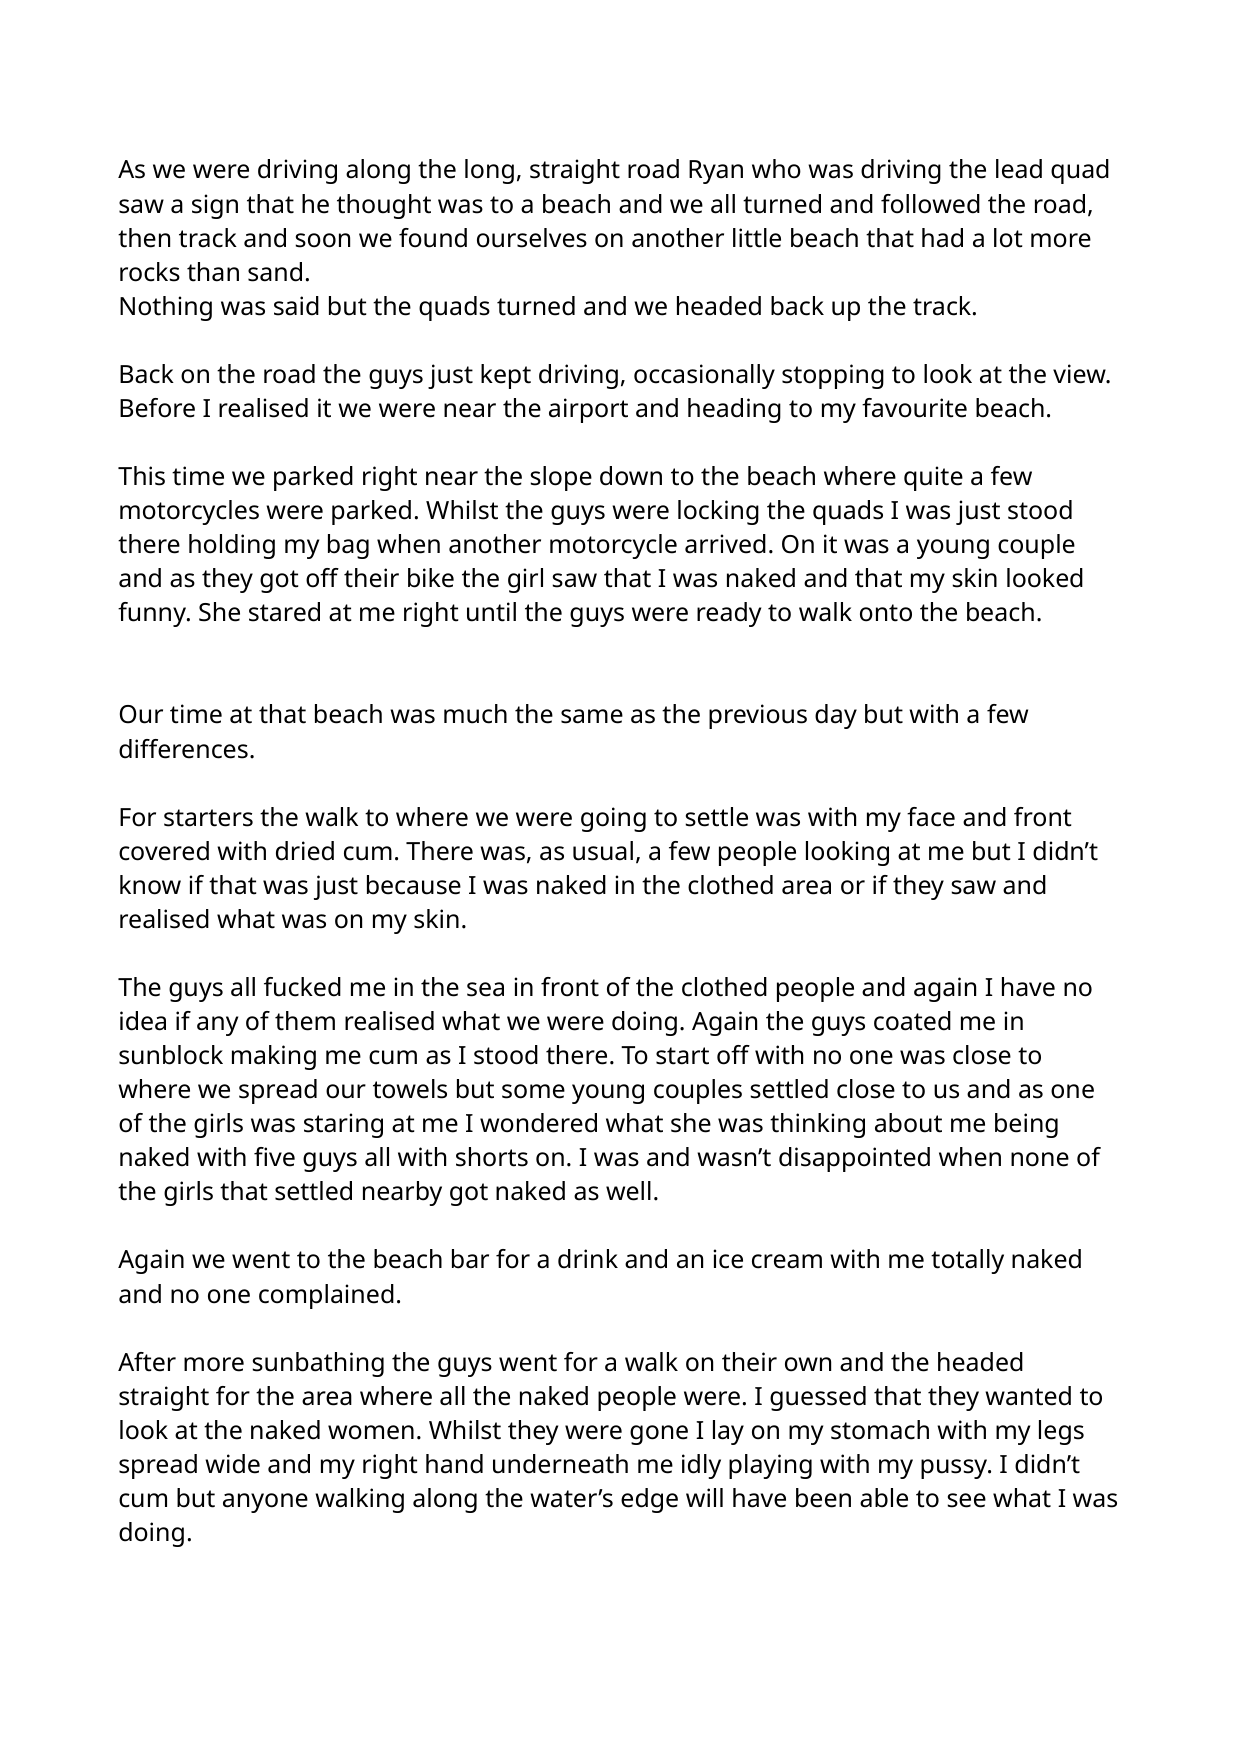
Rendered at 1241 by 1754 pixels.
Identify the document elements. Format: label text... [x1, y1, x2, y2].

text Nothing was said but the quads turned and we headed back up the track. [118, 288, 1122, 322]
text For starters the walk to where we were going to settle was with my face and front covered with dried cum. There was, as usual, a few people looking at me but I didn’t know if that was just because I was naked in the clothed area or if they saw and realised what was on my skin. [118, 799, 1122, 936]
text The guys all fucked me in the sea in front of the clothed people and again I have no idea if any of them realised what we were doing. Again the guys coated me in sunblock making me cum as I stood there. To start off with no one was close to where we spread our towels but some young couples settled close to us and as one of the girls was staring at me I wondered what she was thinking about me being naked with five guys all with shorts on. I was and wasn’t disappointed when none of the girls that settled nearby got naked as well. [118, 970, 1122, 1208]
text Back on the road the guys just kept driving, occasionally stopping to look at the view. Before I realised it we were near the airport and heading to my favourite beach. [118, 357, 1122, 425]
text Our time at that beach was much the same as the previous day but with a few differences. [118, 697, 1122, 765]
text After more sunbathing the guys went for a walk on their own and the headed straight for the area where all the naked people were. I guessed that they wanted to look at the naked women. Whilst they were gone I lay on my stomach with my legs spread wide and my right hand underneath me idly playing with my pussy. I didn’t cum but anyone walking along the water’s edge will have been able to see what I was doing. [118, 1344, 1122, 1549]
text As we were driving along the long, straight road Ryan who was driving the lead quad saw a sign that he thought was to a beach and we all turned and followed the road, then track and soon we found ourselves on another little beach that had a lot more rocks than sand. [118, 152, 1122, 288]
text Again we went to the beach bar for a drink and an ice cream with me totally naked and no one complained. [118, 1242, 1122, 1310]
text This time we parked right near the slope down to the beach where quite a few motorcycles were parked. Whilst the guys were locking the quads I was just stood there holding my bag when another motorcycle arrived. On it was a young couple and as they got off their bike the girl saw that I was naked and that my skin looked funny. She stared at me right until the guys were ready to walk onto the beach. [118, 459, 1122, 629]
